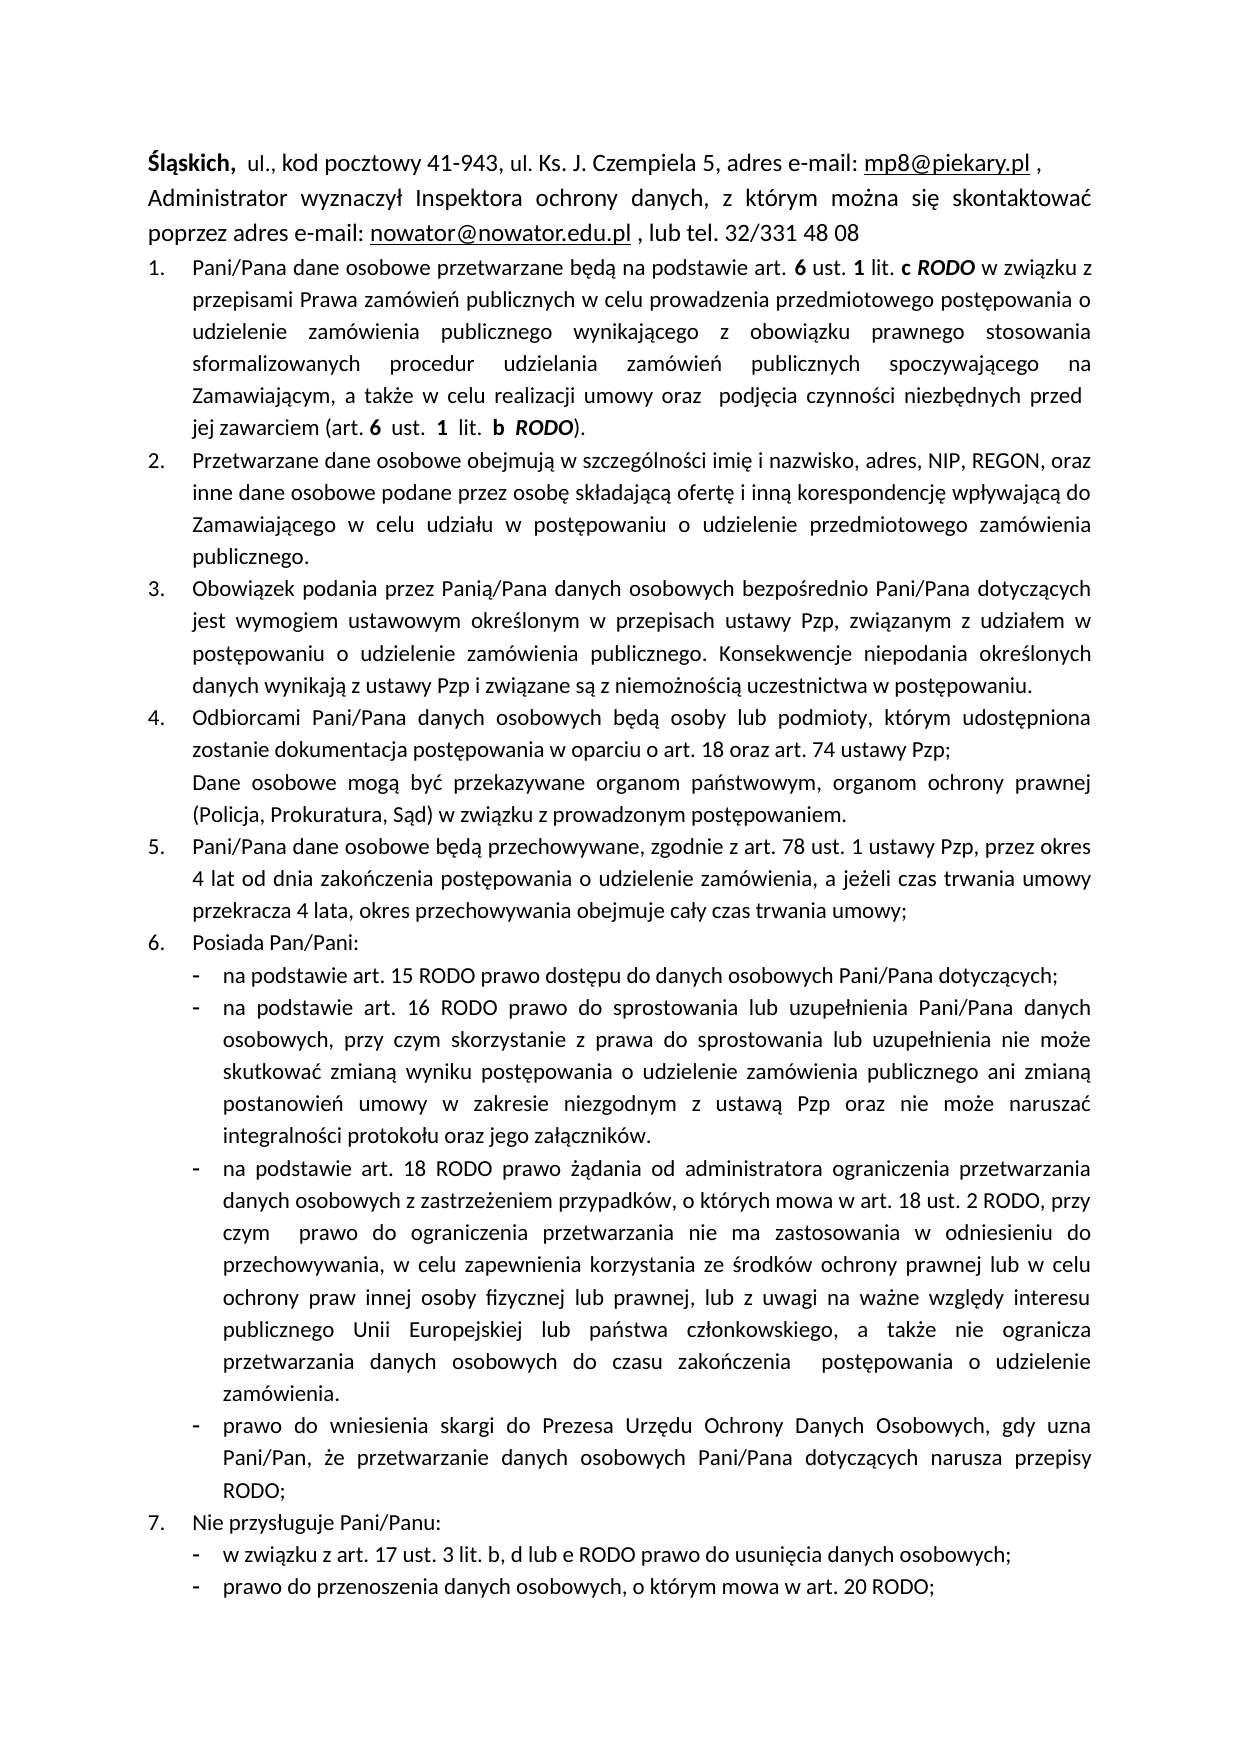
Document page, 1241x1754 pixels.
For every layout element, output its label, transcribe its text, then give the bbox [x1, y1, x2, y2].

list w związku z art. 17 ust. 3 lit. b, d lub e RODO prawo do usunięcia danych osobowych; [192, 1540, 1093, 1568]
list Pani/Pana dane osobowe będą przechowywane, zgodnie z art. 78 ust. 1 ustawy Pzp, przez okres 4 lat od dnia zakończenia postępowania o udzielenie zamówienia, a jeżeli czas trwania umowy przekracza 4 lata, okres przechowywania obejmuje cały czas trwania umowy; [148, 832, 1093, 924]
list Pani/Pana dane osobowe przetwarzane będą na podstawie art. 6 ust. 1 lit. c RODO w związku z przepisami Prawa zamówień publicznych w celu prowadzenia przedmiotowego postępowania o udzielenie zamówienia publicznego wynikającego z obowiązku prawnego stosowania sformalizowanych procedur udzielania zamówień publicznych spoczywającego na Zamawiającym, a także w celu realizacji umowy oraz podjęcia czynności niezbędnych przed jej zawarciem (art. 6 ust. 1 lit. b RODO). [148, 253, 1093, 442]
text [148, 148, 1093, 178]
list prawo do przenoszenia danych osobowych, o którym mowa w art. 20 RODO; [192, 1572, 1093, 1600]
list Dane osobowe mogą być przekazywane organom państwowym, organom ochrony prawnej (Policja, Prokuratura, Sąd) w związku z prowadzonym postępowaniem. [192, 768, 1093, 828]
list na podstawie art. 18 RODO prawo żądania od administratora ograniczenia przetwarzania danych osobowych z zastrzeżeniem przypadków, o których mowa w art. 18 ust. 2 RODO, przy czym prawo do ograniczenia przetwarzania nie ma zastosowania w odniesieniu do przechowywania, w celu zapewnienia korzystania ze środków ochrony prawnej lub w celu ochrony praw innej osoby fizycznej lub prawnej, lub z uwagi na ważne względy interesu publicznego Unii Europejskiej lub państwa członkowskiego, a także nie ogranicza przetwarzania danych osobowych do czasu zakończenia postępowania o udzielenie zamówienia. [192, 1154, 1093, 1407]
list na podstawie art. 16 RODO prawo do sprostowania lub uzupełnienia Pani/Pana danych osobowych, przy czym skorzystanie z prawa do sprostowania lub uzupełnienia nie może skutkować zmianą wyniku postępowania o udzielenie zamówienia publicznego ani zmianą postanowień umowy w zakresie niezgodnym z ustawą Pzp oraz nie może naruszać integralności protokołu oraz jego załączników. [192, 993, 1093, 1150]
list Obowiązek podania przez Panią/Pana danych osobowych bezpośrednio Pani/Pana dotyczących jest wymogiem ustawowym określonym w przepisach ustawy Pzp, związanym z udziałem w postępowaniu o udzielenie zamówienia publicznego. Konsekwencje niepodania określonych danych wynikają z ustawy Pzp i związane są z niemożnością uczestnictwa w postępowaniu. [148, 574, 1093, 699]
list prawo do wniesienia skargi do Prezesa Urzędu Ochrony Danych Osobowych, gdy uzna Pani/Pan, że przetwarzanie danych osobowych Pani/Pana dotyczących narusza przepisy RODO; [192, 1411, 1093, 1504]
list Nie przysługuje Pani/Panu: [148, 1508, 1093, 1536]
list na podstawie art. 15 RODO prawo dostępu do danych osobowych Pani/Pana dotyczących; [192, 961, 1093, 989]
list Posiada Pan/Pani: [148, 928, 1093, 957]
text Administrator wyznaczył Inspektora ochrony danych, z którym można się skontaktować poprzez adres e-mail: nowator@nowator.edu.pl , lub tel. 32/331 48 08 [148, 183, 1093, 248]
list Przetwarzane dane osobowe obejmują w szczególności imię i nazwisko, adres, NIP, REGON, oraz inne dane osobowe podane przez osobę składającą ofertę i inną korespondencję wpływającą do Zamawiającego w celu udziału w postępowaniu o udzielenie przedmiotowego zamówienia publicznego. [148, 446, 1093, 570]
list Odbiorcami Pani/Pana danych osobowych będą osoby lub podmioty, którym udostępniona zostanie dokumentacja postępowania w oparciu o art. 18 oraz art. 74 ustawy Pzp; [148, 703, 1093, 763]
